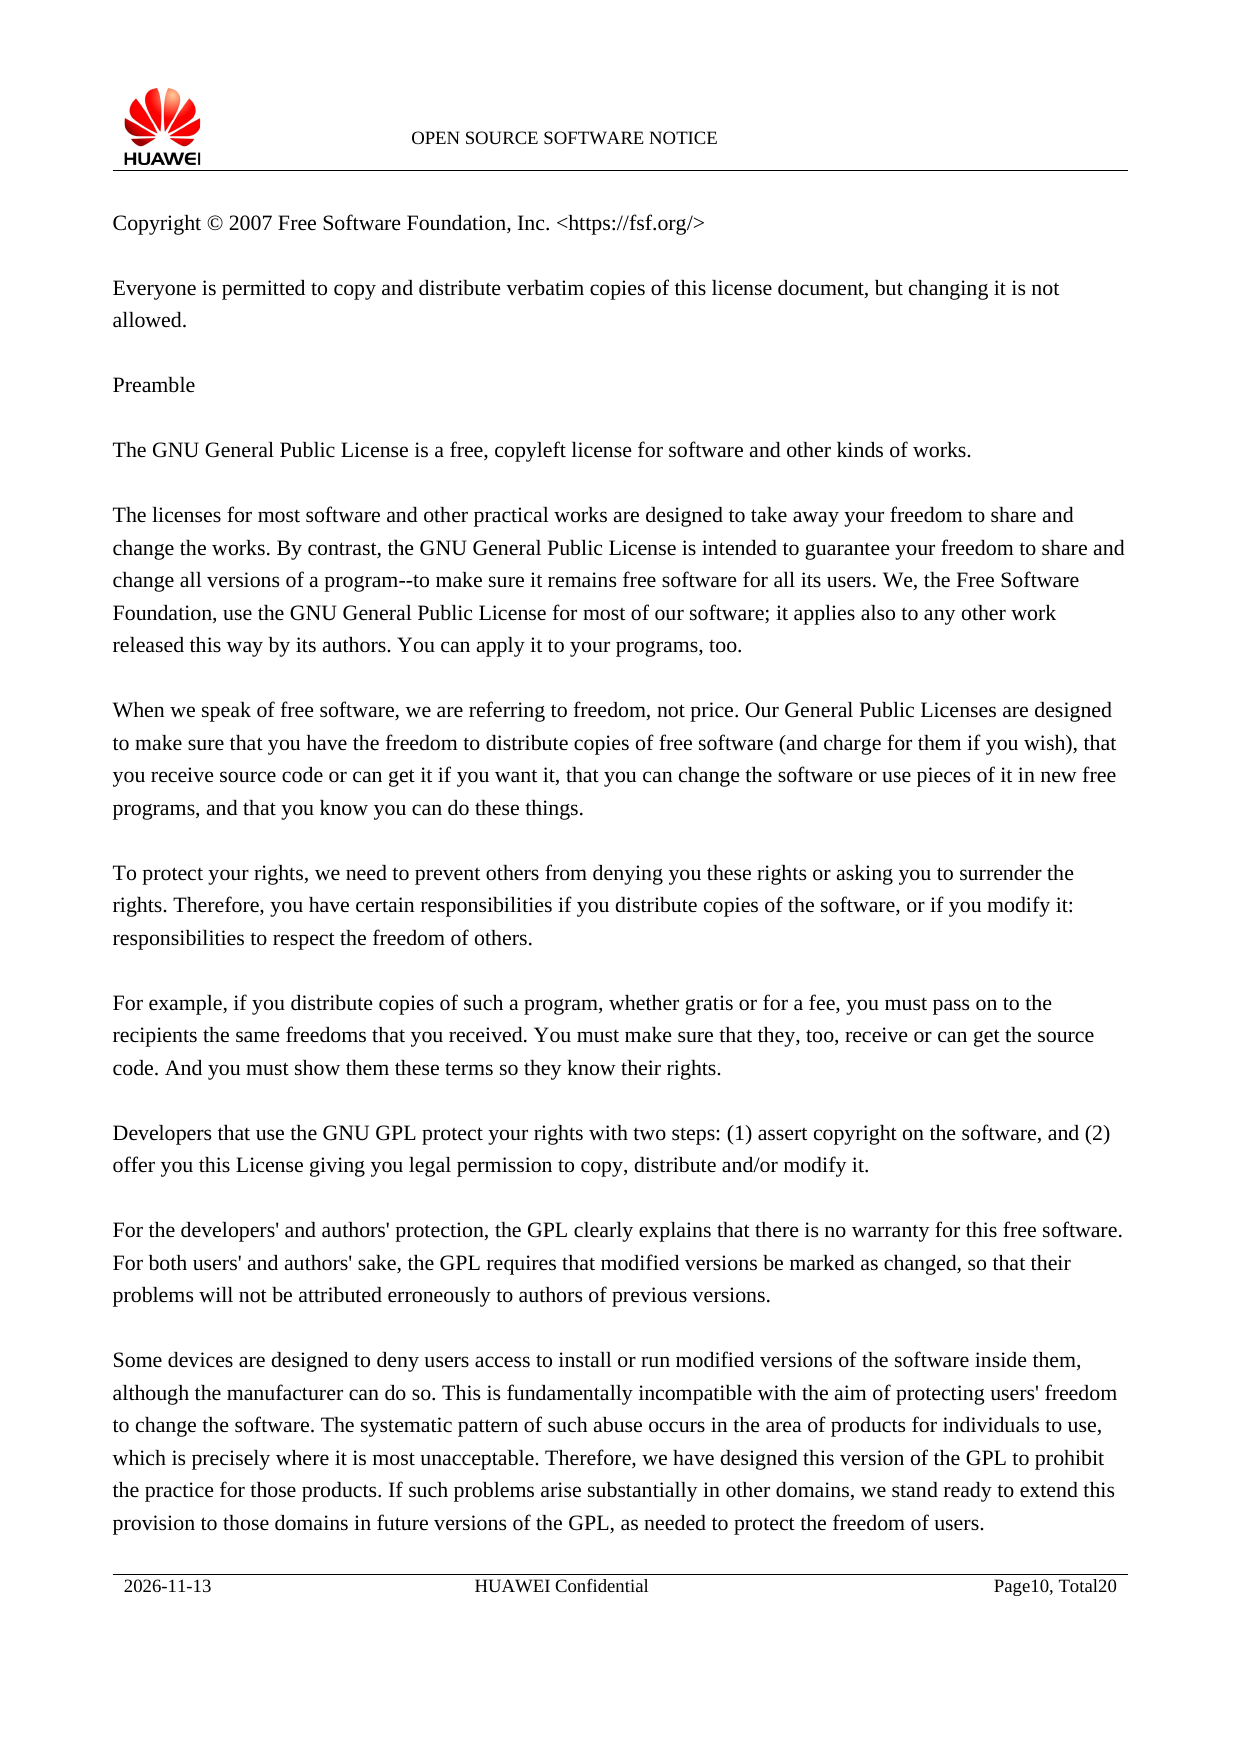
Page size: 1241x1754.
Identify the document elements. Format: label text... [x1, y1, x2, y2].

text Preamble [112, 369, 1128, 401]
text To protect your rights, we need to prevent others from denying you these rights or asking you to surrender the rights. Therefore, you have certain responsibilities if you distribute copies of the software, or if you modify it: responsibilities to respect the freedom of others. [112, 856, 1128, 954]
text Developers that use the GNU GPL protect your rights with two steps: (1) assert copyright on the software, and (2) offer you this License giving you legal permission to copy, distribute and/or modify it. [112, 1116, 1128, 1181]
text Copyright © 2007 Free Software Foundation, Inc. <https://fsf.org/> [112, 206, 1128, 239]
text For example, if you distribute copies of such a program, whether gratis or for a fee, you must pass on to the recipients the same freedoms that you received. You must make sure that they, too, receive or can get the source code. And you must show them these terms so they know their rights. [112, 986, 1128, 1084]
text When we speak of free software, we are referring to freedom, not price. Our General Public Licenses are designed to make sure that you have the freedom to distribute copies of free software (and charge for them if you wish), that you receive source code or can get it if you want it, that you can change the software or use pieces of it in new free programs, and that you know you can do these things. [112, 694, 1128, 824]
text For the developers' and authors' protection, the GPL clearly explains that there is no warranty for this free software. For both users' and authors' sake, the GPL requires that modified versions be marked as changed, so that their problems will not be attributed erroneously to authors of previous versions. [112, 1214, 1128, 1311]
text Everyone is permitted to copy and distribute verbatim copies of this license document, but changing it is not allowed. [112, 271, 1128, 336]
text The GNU General Public License is a free, copyleft license for software and other kinds of works. [112, 434, 1128, 466]
text The licenses for most software and other practical works are designed to take away your freedom to share and change the works. By contrast, the GNU General Public License is intended to guarantee your freedom to share and change all versions of a program--to make sure it remains free software for all its users. We, the Free Software Foundation, use the GNU General Public License for most of our software; it applies also to any other work released this way by its authors. You can apply it to your programs, too. [112, 499, 1128, 661]
text Some devices are designed to deny users access to install or run modified versions of the software inside them, although the manufacturer can do so. This is fundamentally incompatible with the aim of protecting users' freedom to change the software. The systematic pattern of such abuse occurs in the area of products for individuals to use, which is precisely where it is most unacceptable. Therefore, we have designed this version of the GPL to prohibit the practice for those products. If such problems arise substantially in other domains, we stand ready to extend this provision to those domains in future versions of the GPL, as needed to protect the freedom of users. [112, 1344, 1128, 1539]
picture [124, 88, 201, 165]
